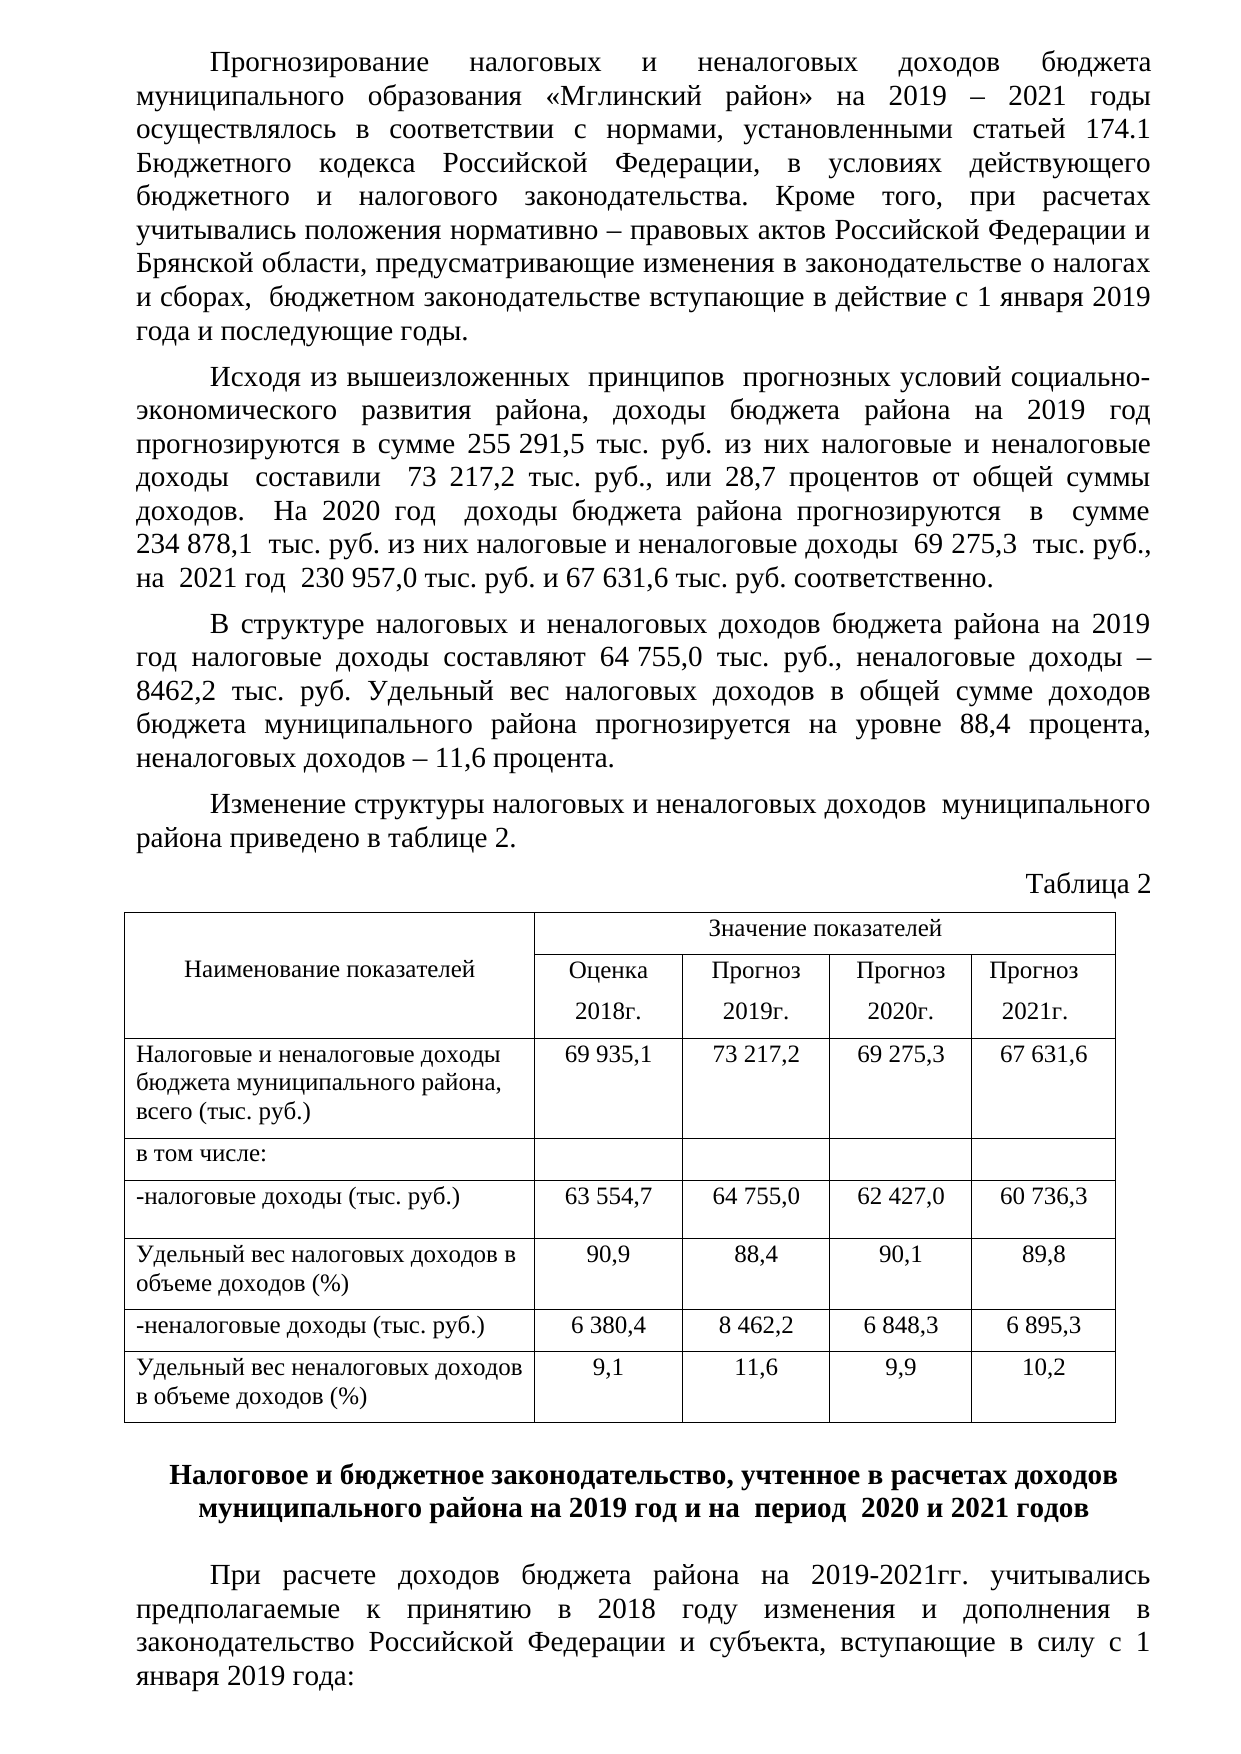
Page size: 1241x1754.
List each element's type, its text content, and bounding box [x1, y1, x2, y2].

table_cell 60 736,3 [972, 1181, 1115, 1238]
table_cell Прогноз 2021г. [972, 955, 1115, 1038]
table_cell 9,1 [535, 1352, 682, 1422]
table_cell в том числе: [125, 1139, 534, 1180]
table_cell 88,4 [683, 1239, 829, 1309]
table_cell [683, 1139, 829, 1180]
table_cell 63 554,7 [535, 1181, 682, 1238]
text Изменение структуры налоговых и неналоговых доходов муниципального района приведено в таблице 2. [136, 786, 1152, 853]
text В структуре налоговых и неналоговых доходов бюджета района на 2019 год налоговые доходы составляют 64 755,0 тыс. руб., неналоговые доходы – 8462,2 тыс. руб. Удельный вес налоговых доходов в общей сумме доходов бюджета муниципального района прогнозируется на уровне 88,4 процента, неналоговых доходов – 11,6 процента. [136, 606, 1152, 774]
table_cell 67 631,6 [972, 1039, 1115, 1137]
table_cell -налоговые доходы (тыс. руб.) [125, 1181, 534, 1238]
table_cell 89,8 [972, 1239, 1115, 1309]
table_header Наименование показателей [125, 913, 534, 1038]
table_cell 10,2 [972, 1352, 1115, 1422]
table_cell [535, 1139, 682, 1180]
table_cell 6 895,3 [972, 1310, 1115, 1351]
table_cell 90,1 [830, 1239, 971, 1309]
text Исходя из вышеизложенных принципов прогнозных условий социально-экономического развития района, доходы бюджета района на 2019 год прогнозируются в сумме 255 291,5 тыс. руб. из них налоговые и неналоговые доходы составили 73 217,2 тыс. руб., или 28,7 процентов от общей суммы доходов. На 2020 год доходы бюджета района прогнозируются в сумме 234 878,1 тыс. руб. из них налоговые и неналоговые доходы 69 275,3 тыс. руб., на 2021 год 230 957,0 тыс. руб. и 67 631,6 тыс. руб. соответственно. [136, 359, 1152, 593]
table_cell Оценка 2018г. [535, 955, 682, 1038]
text Таблица 2 [136, 866, 1152, 899]
table_cell 9,9 [830, 1352, 971, 1422]
table_header Значение показателей [535, 913, 1115, 954]
text Налоговое и бюджетное законодательство, учтенное в расчетах доходов муниципального района на 2019 год и на период 2020 и 2021 годов [136, 1457, 1152, 1524]
table_cell 6 380,4 [535, 1310, 682, 1351]
table_cell 69 275,3 [830, 1039, 971, 1137]
table_cell Удельный вес налоговых доходов в объеме доходов (%) [125, 1239, 534, 1309]
table_cell Удельный вес неналоговых доходов в объеме доходов (%) [125, 1352, 534, 1422]
table_cell 8 462,2 [683, 1310, 829, 1351]
table_cell -неналоговые доходы (тыс. руб.) [125, 1310, 534, 1351]
table_cell 73 217,2 [683, 1039, 829, 1137]
table_cell 64 755,0 [683, 1181, 829, 1238]
table_cell 69 935,1 [535, 1039, 682, 1137]
table_cell Прогноз 2020г. [830, 955, 971, 1038]
table_cell 6 848,3 [830, 1310, 971, 1351]
text При расчете доходов бюджета района на 2019-2021гг. учитывались предполагаемые к принятию в 2018 году изменения и дополнения в законодательство Российской Федерации и субъекта, вступающие в силу с 1 января 2019 года: [136, 1557, 1152, 1692]
table_cell Налоговые и неналоговые доходы бюджета муниципального района, всего (тыс. руб.) [125, 1039, 534, 1137]
table_cell 62 427,0 [830, 1181, 971, 1238]
table_cell [830, 1139, 971, 1180]
table_cell 11,6 [683, 1352, 829, 1422]
table_cell [972, 1139, 1115, 1180]
text Прогнозирование налоговых и неналоговых доходов бюджета муниципального образования «Мглинский район» на 2019 – 2021 годы осуществлялось в соответствии с нормами, установленными статьей 174.1 Бюджетного кодекса Российской Федерации, в условиях действующего бюджетного и налогового законодательства. Кроме того, при расчетах учитывались положения нормативно – правовых актов Российской Федерации и Брянской области, предусматривающие изменения в законодательстве о налогах и сборах, бюджетном законодательстве вступающие в действие с 1 января 2019 года и последующие годы. [136, 44, 1152, 346]
table_cell 90,9 [535, 1239, 682, 1309]
table_cell Прогноз 2019г. [683, 955, 829, 1038]
